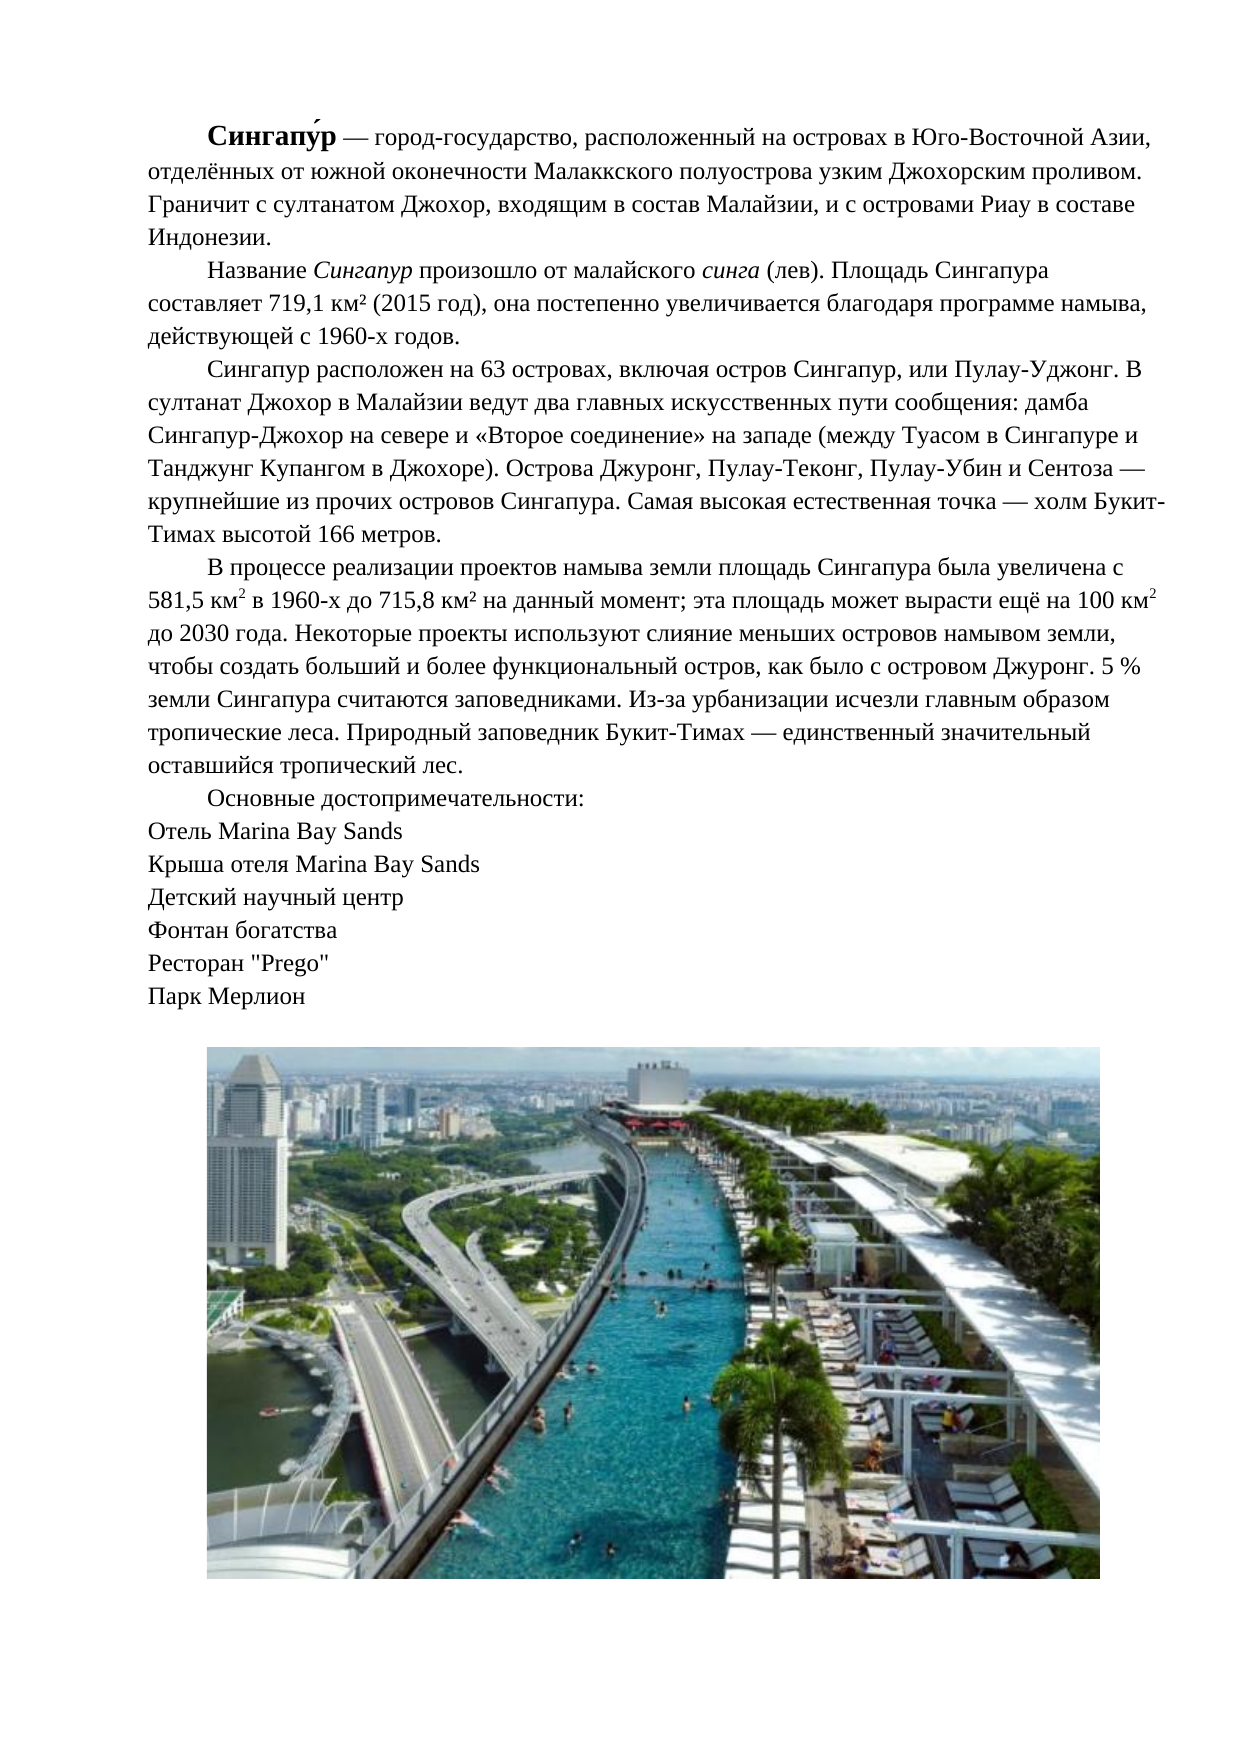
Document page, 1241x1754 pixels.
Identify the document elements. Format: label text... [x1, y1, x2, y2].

text В процессе реализации проектов намыва земли площадь Сингапура была увеличена с 581,5 км2 в 1960-х до 715,8 км² на данный момент; эта площадь может вырасти ещё на 100 км2 до 2030 года. Некоторые проекты используют слияние меньших островов намывом земли, чтобы создать больший и более функциональный остров, как было с островом Джуронг. 5 % земли Сингапура считаются заповедниками. Из-за урбанизации исчезли главным образом тропические леса. Природный заповедник Букит-Тимах — единственный значительный оставшийся тропический лес. [148, 552, 1167, 779]
text Детский научный центр [148, 882, 1167, 911]
text Основные достопримечательности: [148, 783, 1167, 812]
text Парк Мерлион [148, 981, 1167, 1010]
text Отель Marina Bay Sands [148, 816, 1167, 845]
text Крыша отеля Marina Bay Sands [148, 849, 1167, 878]
text Сингапу́р — город-государство, расположенный на островах в Юго-Восточной Азии, отделённых от южной оконечности Малаккского полуострова узким Джохорским проливом. Граничит с султанатом Джохор, входящим в состав Малайзии, и с островами Риау в составе Индонезии. [148, 118, 1167, 251]
text Сингапур расположен на 63 островах, включая остров Сингапур, или Пулау-Уджонг. В султанат Джохор в Малайзии ведут два главных искусственных пути сообщения: дамба Сингапур-Джохор на севере и «Второе соединение» на западе (между Туасом в Сингапуре и Танджунг Купангом в Джохоре). Острова Джуронг, Пулау-Теконг, Пулау-Убин и Сентоза — крупнейшие из прочих островов Сингапура. Самая высокая естественная точка — холм Букит-Тимах высотой 166 метров. [148, 354, 1167, 548]
picture [206, 1047, 1100, 1579]
text Ресторан "Prego" [148, 948, 1167, 977]
text Фонтан богатства [148, 915, 1167, 944]
text Название Сингапур произошло от малайского синга (лев). Площадь Сингапура составляет 719,1 км² (2015 год), она постепенно увеличивается благодаря программе намыва, действующей с 1960-х годов. [148, 255, 1167, 350]
